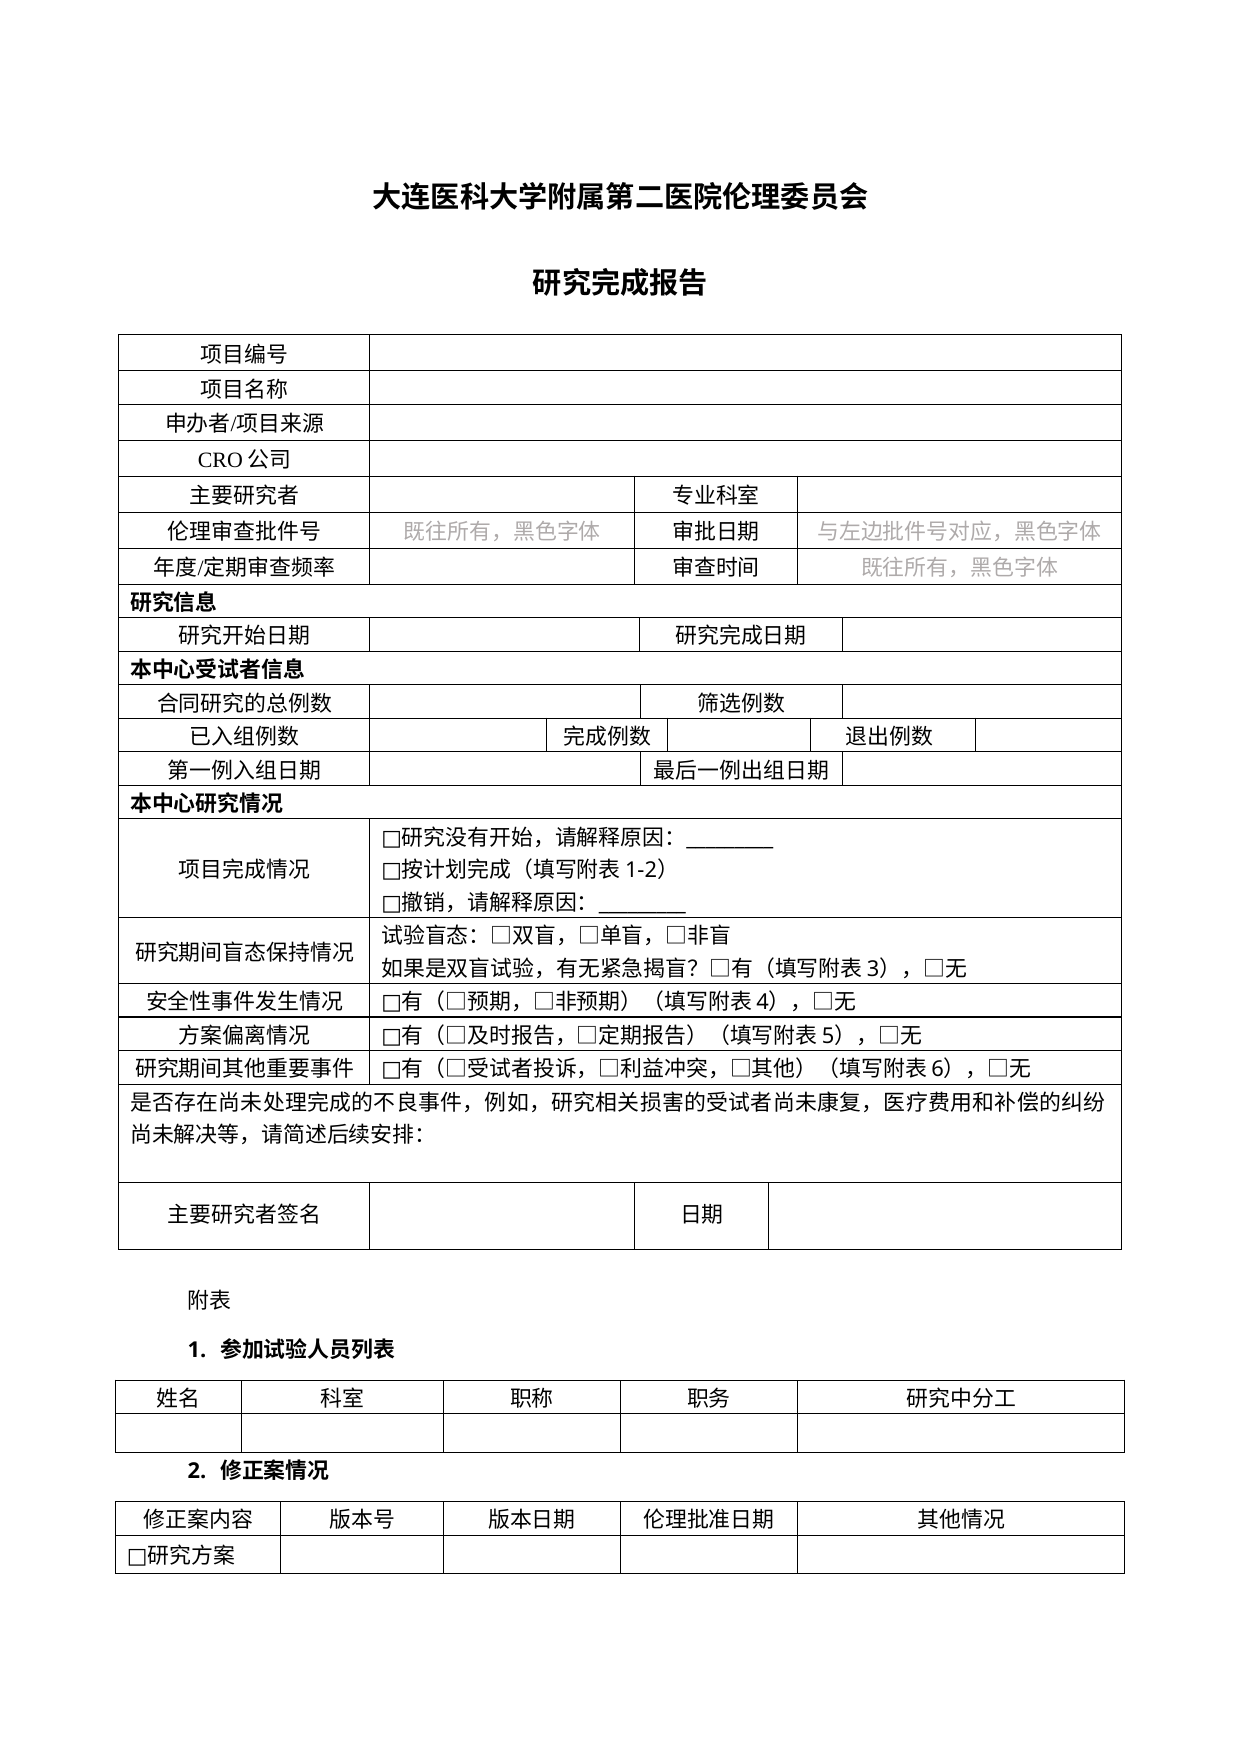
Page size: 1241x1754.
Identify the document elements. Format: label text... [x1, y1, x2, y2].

table_cell 完成例数 [547, 719, 667, 751]
table_cell 研究期间其他重要事件 [119, 1051, 369, 1083]
table_header 伦理批准日期 [621, 1502, 797, 1534]
table_cell [843, 685, 1121, 718]
table_cell [798, 1536, 1124, 1573]
table_header 版本日期 [444, 1502, 620, 1534]
table_cell □研究没有开始，请解释原因：_________ □按计划完成（填写附表1-2） □撤销，请解释原因：_________ [370, 819, 1121, 917]
table_header 研究中分工 [798, 1381, 1124, 1413]
table_cell [370, 405, 1121, 440]
table_header 职称 [444, 1381, 620, 1413]
table_header 科室 [242, 1381, 443, 1413]
table_cell [621, 1536, 797, 1573]
table_header 项目编号 [119, 335, 369, 370]
table_cell [843, 618, 1121, 651]
table_cell [370, 441, 1121, 476]
table_cell [621, 1414, 797, 1452]
table_cell [242, 1414, 443, 1452]
table_cell □有（□受试者投诉，□利益冲突，□其他）（填写附表6），□无 [370, 1051, 1121, 1083]
table_header 姓名 [116, 1381, 241, 1413]
table_cell 是否存在尚未处理完成的不良事件，例如，研究相关损害的受试者尚未康复，医疗费用和补偿的纠纷尚未解决等，请简述后续安排： [119, 1085, 1121, 1182]
table_cell 研究信息 [119, 585, 1121, 617]
table_cell [281, 1536, 443, 1573]
table_cell 主要研究者 [119, 477, 369, 512]
table_cell □有（□及时报告，□定期报告）（填写附表5），□无 [370, 1018, 1121, 1050]
table_cell 与左边批件号对应，黑色字体 [798, 513, 1121, 547]
table_cell [370, 549, 634, 583]
table_cell 退出例数 [811, 719, 975, 751]
table_cell [843, 752, 1121, 785]
table_cell [370, 618, 639, 651]
table_cell 专业科室 [635, 477, 797, 512]
table_cell [370, 371, 1121, 404]
table_cell [444, 1414, 620, 1452]
list 修正案情况 [187, 1453, 1053, 1485]
table_cell 既往所有，黑色字体 [370, 513, 634, 547]
table_cell 合同研究的总例数 [119, 685, 369, 718]
table_cell 研究开始日期 [119, 618, 369, 651]
table_cell 审查时间 [635, 549, 797, 583]
table_cell 审批日期 [635, 513, 797, 547]
table_cell [370, 1183, 634, 1249]
table_cell [668, 719, 810, 751]
text 大连医科大学附属第二医院伦理委员会 [187, 162, 1053, 227]
table_cell CRO公司 [119, 441, 369, 476]
list 参加试验人员列表 [187, 1331, 1053, 1364]
table_cell 主要研究者签名 [119, 1183, 369, 1249]
table_cell 本中心受试者信息 [119, 652, 1121, 684]
table_cell 既往所有，黑色字体 [798, 549, 1121, 583]
table_cell 研究完成日期 [640, 618, 842, 651]
table_header [370, 335, 1121, 370]
table_cell [370, 719, 546, 751]
table_cell [976, 719, 1121, 751]
table_cell 第一例入组日期 [119, 752, 369, 785]
table_header 其他情况 [798, 1502, 1124, 1534]
table_cell □研究方案 [116, 1536, 280, 1573]
table_cell [444, 1536, 620, 1573]
table_cell 项目名称 [119, 371, 369, 404]
table_cell 已入组例数 [119, 719, 369, 751]
table_cell 筛选例数 [641, 685, 842, 718]
table_cell [769, 1183, 1121, 1249]
table_cell 伦理审查批件号 [119, 513, 369, 547]
text 研究完成报告 [187, 248, 1053, 313]
table_cell 方案偏离情况 [119, 1018, 369, 1050]
table_cell 年度/定期审查频率 [119, 549, 369, 583]
table_cell [370, 685, 640, 718]
table_cell [798, 477, 1121, 512]
table_cell 研究期间盲态保持情况 [119, 918, 369, 983]
table_cell 安全性事件发生情况 [119, 984, 369, 1016]
table_header 职务 [621, 1381, 797, 1413]
table_cell [370, 477, 634, 512]
table_cell 申办者/项目来源 [119, 405, 369, 440]
table_cell [798, 1414, 1124, 1452]
table_cell 项目完成情况 [119, 819, 369, 917]
table_header 修正案内容 [116, 1502, 280, 1534]
table_header 版本号 [281, 1502, 443, 1534]
table_cell 日期 [635, 1183, 768, 1249]
table_cell □有（□预期，□非预期）（填写附表4），□无 [370, 984, 1121, 1016]
table_cell [116, 1414, 241, 1452]
text 附表 [187, 1283, 1053, 1315]
table_cell [370, 752, 640, 785]
table_cell 最后一例出组日期 [641, 752, 842, 785]
table_cell 本中心研究情况 [119, 786, 1121, 818]
table_cell 试验盲态：□双盲，□单盲，□非盲 如果是双盲试验，有无紧急揭盲？□有（填写附表3），□无 [370, 918, 1121, 983]
